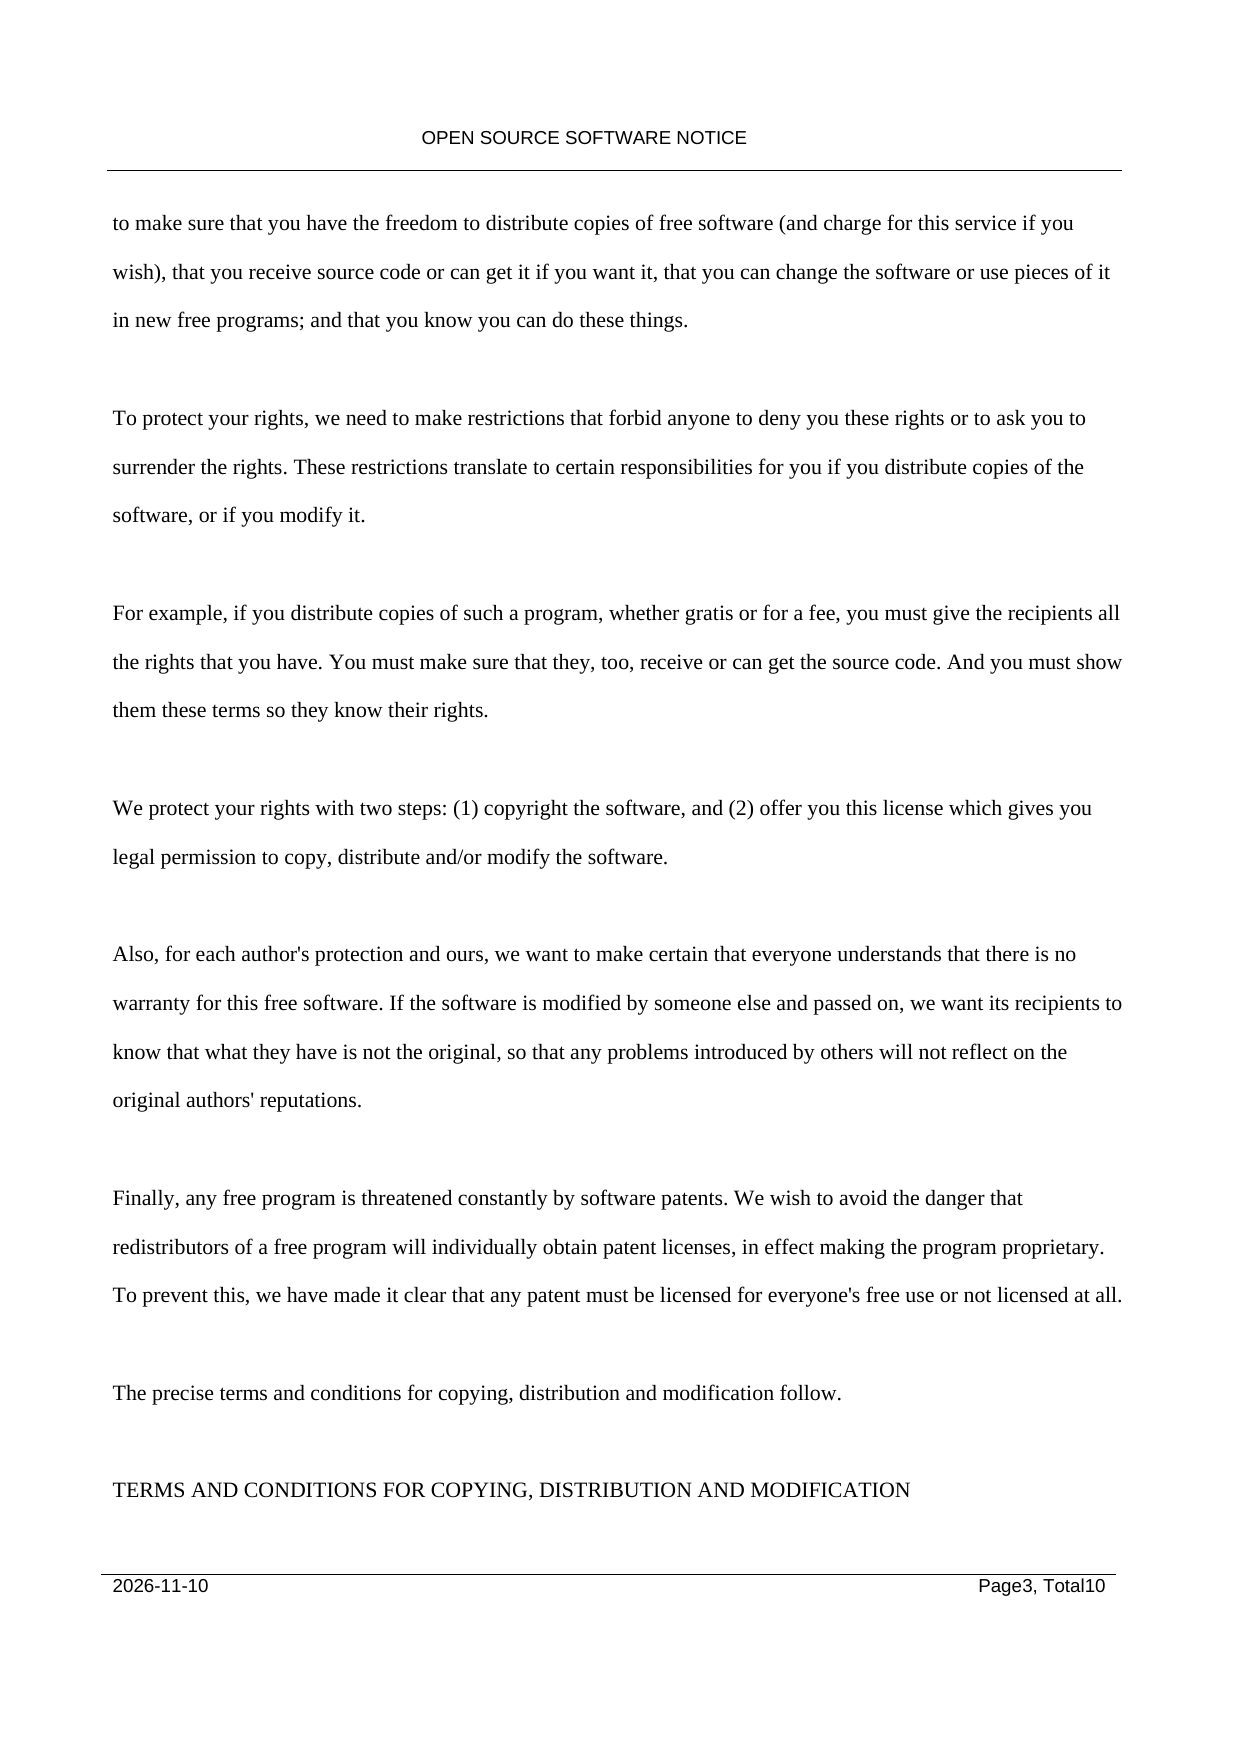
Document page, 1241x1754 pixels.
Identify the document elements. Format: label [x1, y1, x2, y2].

text [112, 206, 1128, 1506]
